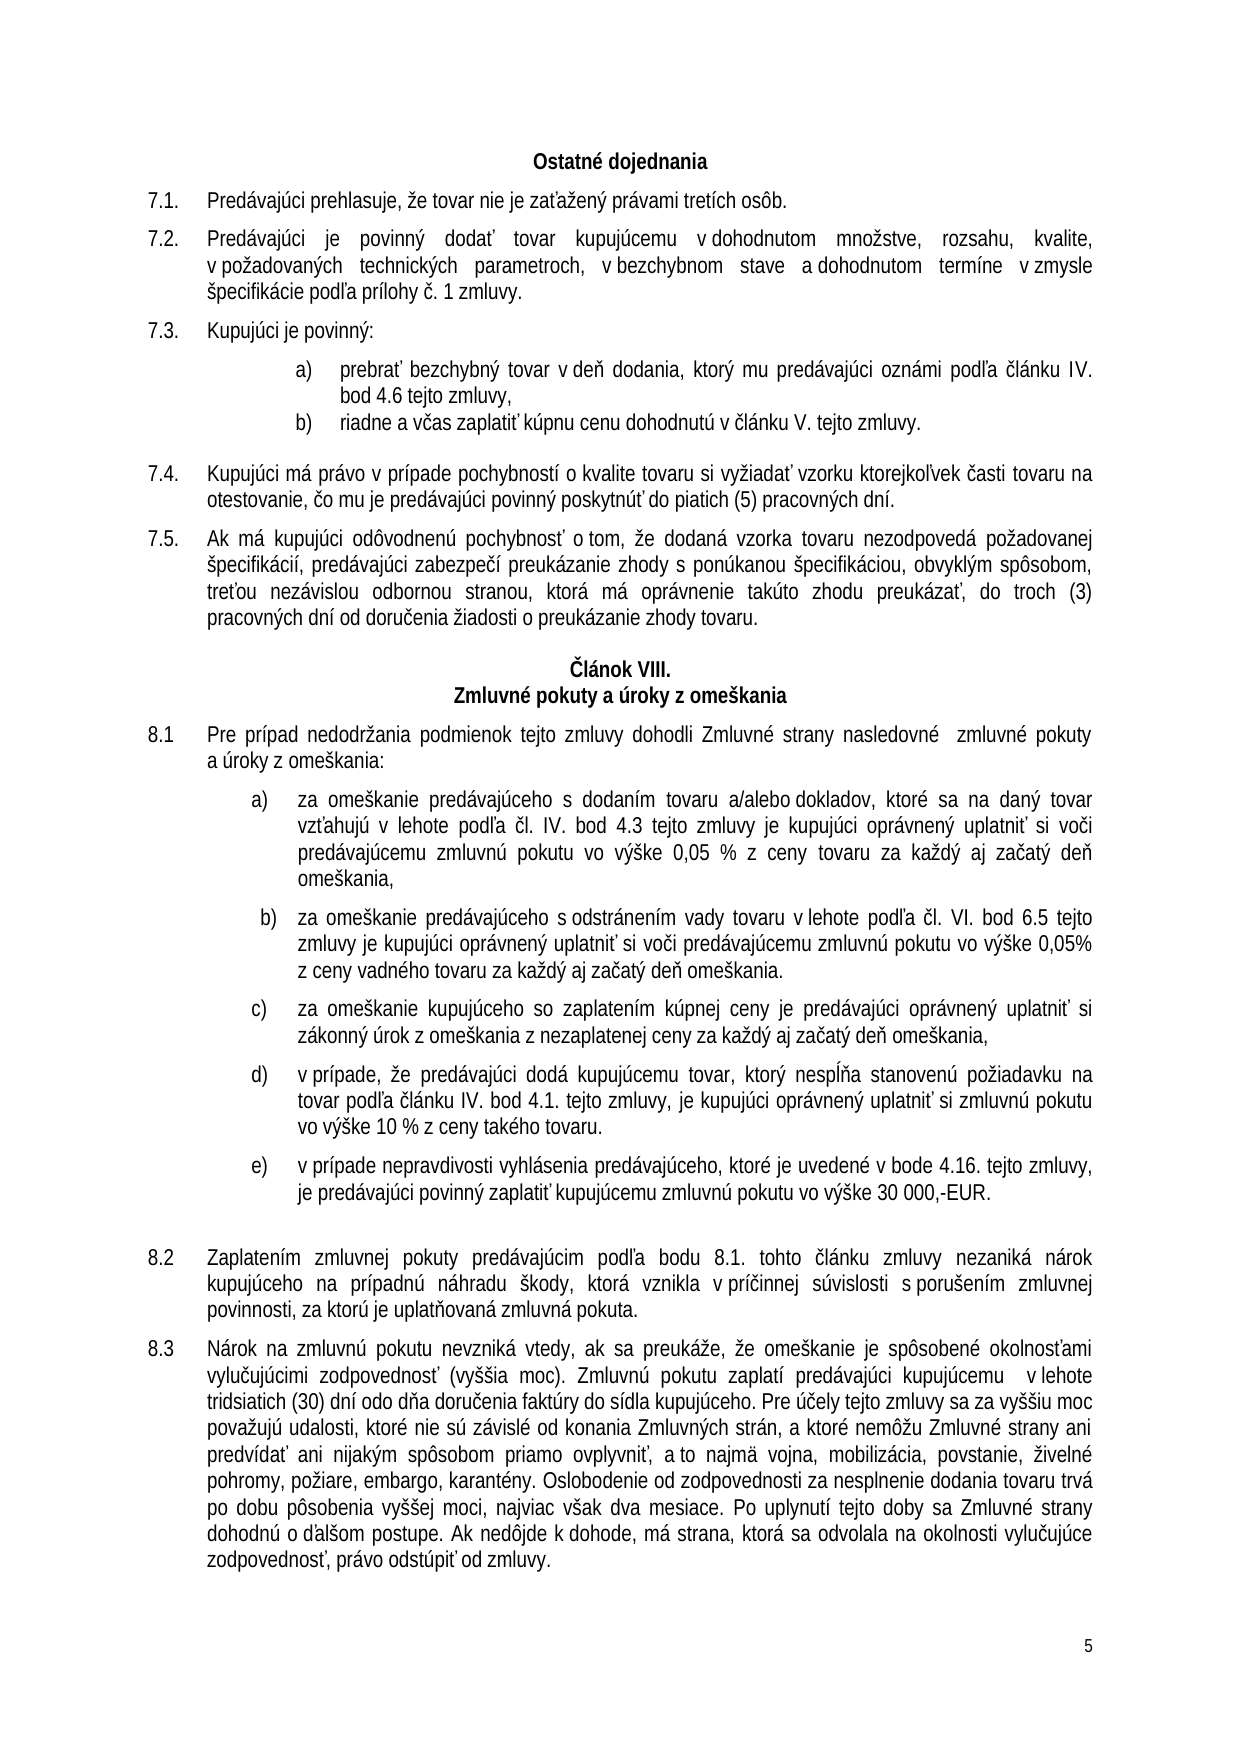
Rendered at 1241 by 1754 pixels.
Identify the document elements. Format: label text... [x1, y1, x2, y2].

text Ostatné dojednania [148, 148, 1092, 174]
list za omeškanie predávajúceho s odstránením vady tovaru v lehote podľa čl. VI. bod 6.5 tejto zmluvy je kupujúci oprávnený uplatniť si voči predávajúcemu zmluvnú pokutu vo výške 0,05% z ceny vadného tovaru za každý aj začatý deň omeškania. [260, 904, 1092, 983]
list 8.3 Nárok na zmluvnú pokutu nevzniká vtedy, ak sa preukáže, že omeškanie je spôsobené okolnosťami vylučujúcimi zodpovednosť (vyššia moc). Zmluvnú pokutu zaplatí predávajúci kupujúcemu v lehote tridsiatich (30) dní odo dňa doručenia faktúry do sídla kupujúceho. Pre účely tejto zmluvy sa za vyššiu moc považujú udalosti, ktoré nie sú závislé od konania Zmluvných strán, a ktoré nemôžu Zmluvné strany ani predvídať ani nijakým spôsobom priamo ovplyvniť, a to najmä vojna, mobilizácia, povstanie, živelné pohromy, požiare, embargo, karantény. Oslobodenie od zodpovednosti za nesplnenie dodania tovaru trvá po dobu pôsobenia vyššej moci, najviac však dva mesiace. Po uplynutí tejto doby sa Zmluvné strany dohodnú o ďalšom postupe. Ak nedôjde k dohode, má strana, ktorá sa odvolala na okolnosti vylučujúce zodpovednosť, právo odstúpiť od zmluvy. [148, 1335, 1092, 1572]
list Predávajúci prehlasuje, že tovar nie je zaťažený právami tretích osôb. [148, 187, 1092, 213]
list Kupujúci má právo v prípade pochybností o kvalite tovaru si vyžiadať vzorku ktorejkoľvek časti tovaru na otestovanie, čo mu je predávajúci povinný poskytnúť do piatich (5) pracovných dní. [148, 460, 1092, 513]
text Zmluvné pokuty a úroky z omeškania [148, 682, 1092, 708]
list Predávajúci je povinný dodať tovar kupujúcemu v dohodnutom množstve, rozsahu, kvalite, v požadovaných technických parametroch, v bezchybnom stave a dohodnutom termíne v zmysle špecifikácie podľa prílohy č. 1 zmluvy. [148, 225, 1092, 304]
list 8.1 Pre prípad nedodržania podmienok tejto zmluvy dohodli Zmluvné strany nasledovné zmluvné pokuty a úroky z omeškania: [148, 721, 1092, 773]
list v prípade nepravdivosti vyhlásenia predávajúceho, ktoré je uvedené v bode 4.16. tejto zmluvy, je predávajúci povinný zaplatiť kupujúcemu zmluvnú pokutu vo výške 30 000,-EUR. [251, 1152, 1092, 1205]
list za omeškanie kupujúceho so zaplatením kúpnej ceny je predávajúci oprávnený uplatniť si zákonný úrok z omeškania z nezaplatenej ceny za každý aj začatý deň omeškania, [251, 995, 1092, 1048]
list Ak má kupujúci odôvodnenú pochybnosť o tom, že dodaná vzorka tovaru nezodpovedá požadovanej špecifikácií, predávajúci zabezpečí preukázanie zhody s ponúkanou špecifikáciou, obvyklým spôsobom, treťou nezávislou odbornou stranou, ktorá má oprávnenie takúto zhodu preukázať, do troch (3) pracovných dní od doručenia žiadosti o preukázanie zhody tovaru. [148, 525, 1092, 631]
list za omeškanie predávajúceho s dodaním tovaru a/alebo dokladov, ktoré sa na daný tovar vzťahujú v lehote podľa čl. IV. bod 4.3 tejto zmluvy je kupujúci oprávnený uplatniť si voči predávajúcemu zmluvnú pokutu vo výške 0,05 % z ceny tovaru za každý aj začatý deň omeškania, [251, 786, 1092, 891]
list prebrať bezchybný tovar v deň dodania, ktorý mu predávajúci oznámi podľa článku IV. bod 4.6 tejto zmluvy, [295, 356, 1092, 408]
list riadne a včas zaplatiť kúpnu cenu dohodnutú v článku V. tejto zmluvy. [295, 408, 1092, 435]
text Článok VIII. [148, 656, 1092, 682]
list 8.2 Zaplatením zmluvnej pokuty predávajúcim podľa bodu 8.1. tohto článku zmluvy nezaniká nárok kupujúceho na prípadnú náhradu škody, ktorá vznikla v príčinnej súvislosti s porušením zmluvnej povinnosti, za ktorú je uplatňovaná zmluvná pokuta. [148, 1244, 1092, 1323]
list v prípade, že predávajúci dodá kupujúcemu tovar, ktorý nespĺňa stanovenú požiadavku na tovar podľa článku IV. bod 4.1. tejto zmluvy, je kupujúci oprávnený uplatniť si zmluvnú pokutu vo výške 10 % z ceny takého tovaru. [251, 1061, 1092, 1140]
list Kupujúci je povinný: [148, 317, 1092, 343]
